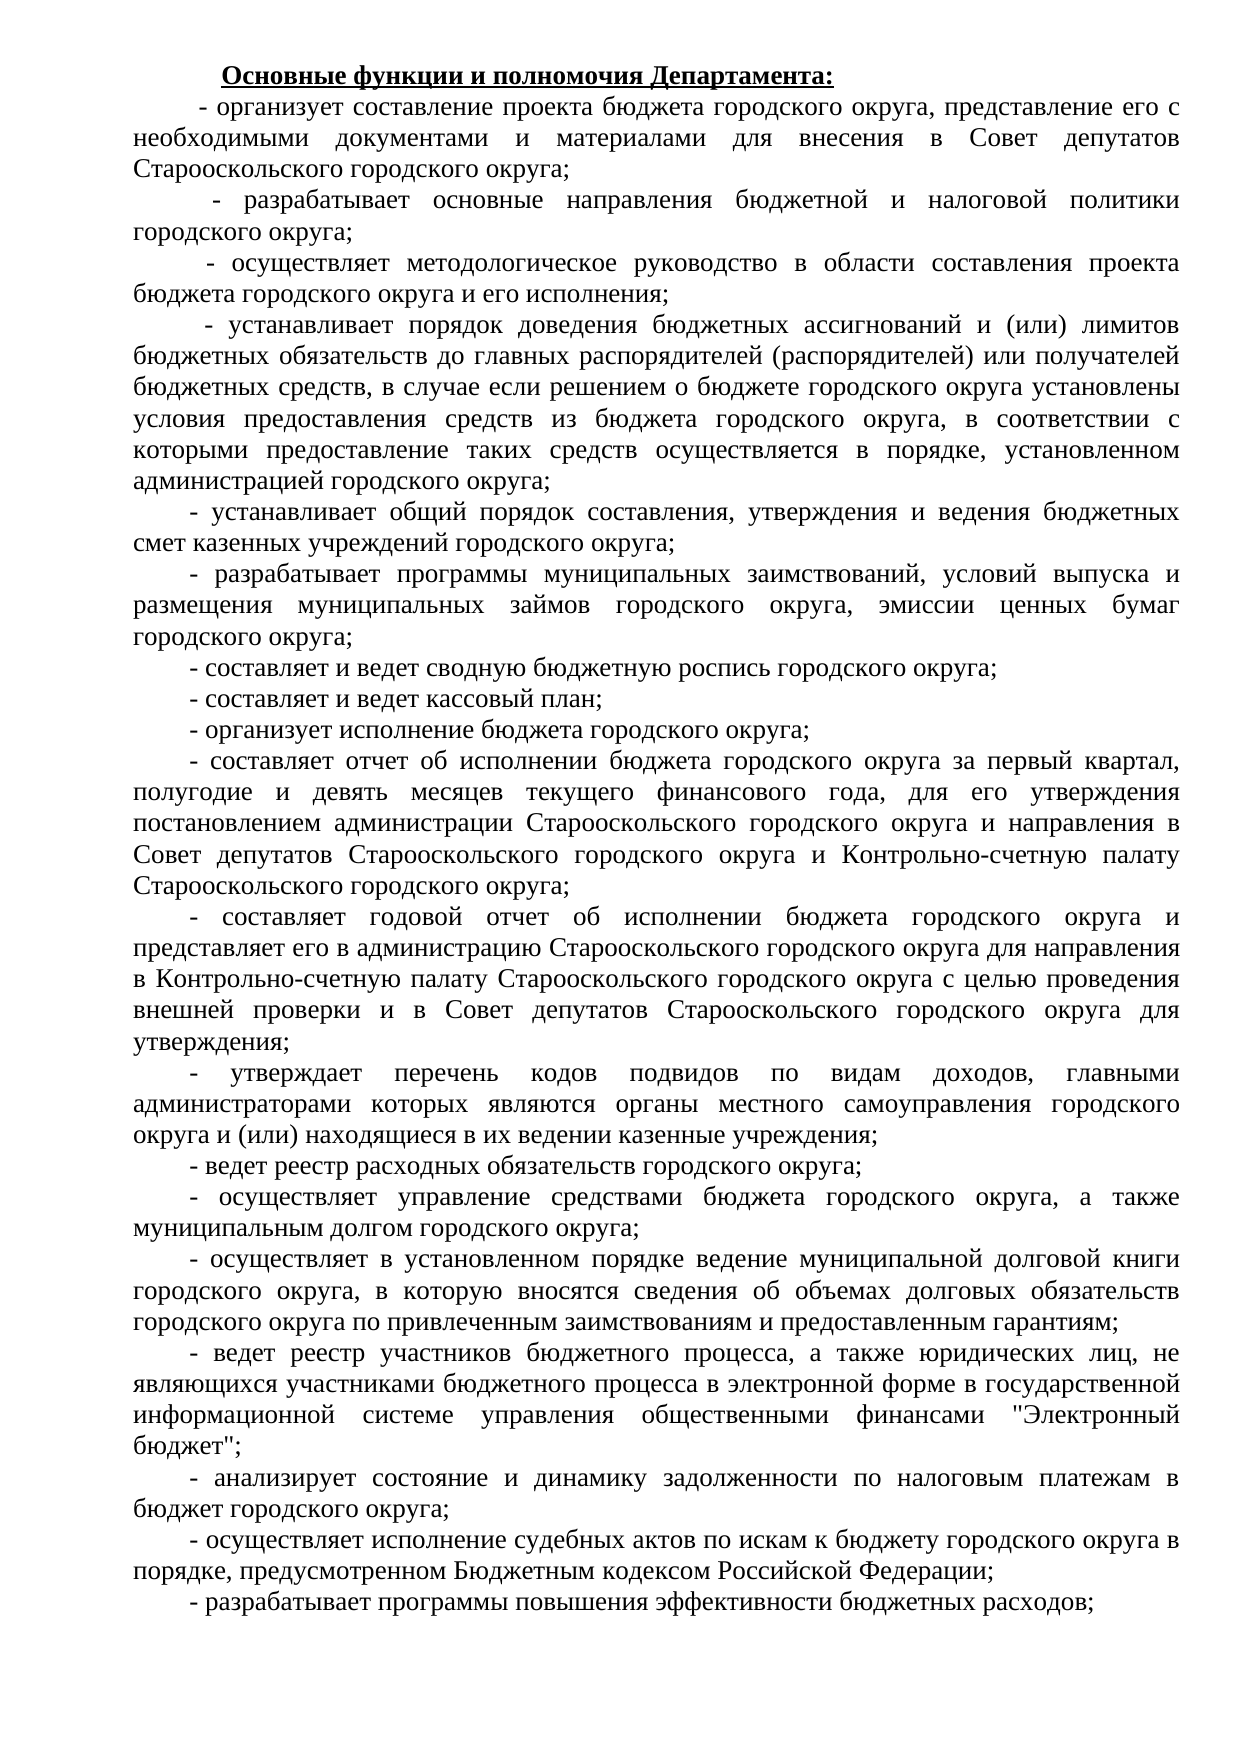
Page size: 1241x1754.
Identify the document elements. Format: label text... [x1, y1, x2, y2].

text - ведет реестр расходных обязательств городского округа; [133, 1149, 1181, 1180]
text - организует исполнение бюджета городского округа; [133, 713, 1181, 744]
text - осуществляет методологическое руководство в области составления проекта бюджета городского округа и его исполнения; [133, 246, 1181, 308]
text - составляет и ведет сводную бюджетную роспись городского округа; [133, 651, 1181, 682]
text - разрабатывает программы муниципальных заимствований, условий выпуска и размещения муниципальных займов городского округа, эмиссии ценных бумаг городского округа; [133, 557, 1181, 651]
text - утверждает перечень кодов подвидов по видам доходов, главными администраторами которых являются органы местного самоуправления городского округа и (или) находящиеся в их ведении казенные учреждения; [133, 1056, 1181, 1149]
text - осуществляет управление средствами бюджета городского округа, а также муниципальным долгом городского округа; [133, 1180, 1181, 1243]
text - анализирует состояние и динамику задолженности по налоговым платежам в бюджет городского округа; [133, 1461, 1181, 1523]
text - устанавливает общий порядок составления, утверждения и ведения бюджетных смет казенных учреждений городского округа; [133, 495, 1181, 557]
text - разрабатывает основные направления бюджетной и налоговой политики городского округа; [133, 184, 1181, 246]
text - составляет и ведет кассовый план; [133, 682, 1181, 713]
text Основные функции и полномочия Департамента: [133, 59, 1181, 90]
text - разрабатывает программы повышения эффективности бюджетных расходов; [133, 1585, 1181, 1616]
text - ведет реестр участников бюджетного процесса, а также юридических лиц, не являющихся участниками бюджетного процесса в электронной форме в государственной информационной системе управления общественными финансами "Электронный бюджет"; [133, 1336, 1181, 1461]
text - составляет годовой отчет об исполнении бюджета городского округа и представляет его в администрацию Старооскольского городского округа для направления в Контрольно-счетную палату Старооскольского городского округа с целью проведения внешней проверки и в Совет депутатов Старооскольского городского округа для утверждения; [133, 900, 1181, 1056]
text - осуществляет исполнение судебных актов по искам к бюджету городского округа в порядке, предусмотренном Бюджетным кодексом Российской Федерации; [133, 1523, 1181, 1585]
text - устанавливает порядок доведения бюджетных ассигнований и (или) лимитов бюджетных обязательств до главных распорядителей (распорядителей) или получателей бюджетных средств, в случае если решением о бюджете городского округа установлены условия предоставления средств из бюджета городского округа, в соответствии с которыми предоставление таких средств осуществляется в порядке, установленном администрацией городского округа; [133, 308, 1181, 495]
text - организует составление проекта бюджета городского округа, представление его с необходимыми документами и материалами для внесения в Совет депутатов Старооскольского городского округа; [133, 90, 1181, 184]
text - составляет отчет об исполнении бюджета городского округа за первый квартал, полугодие и девять месяцев текущего финансового года, для его утверждения постановлением администрации Старооскольского городского округа и направления в Совет депутатов Старооскольского городского округа и Контрольно-счетную палату Старооскольского городского округа; [133, 744, 1181, 900]
text - осуществляет в установленном порядке ведение муниципальной долговой книги городского округа, в которую вносятся сведения об объемах долговых обязательств городского округа по привлеченным заимствованиям и предоставленным гарантиям; [133, 1243, 1181, 1336]
